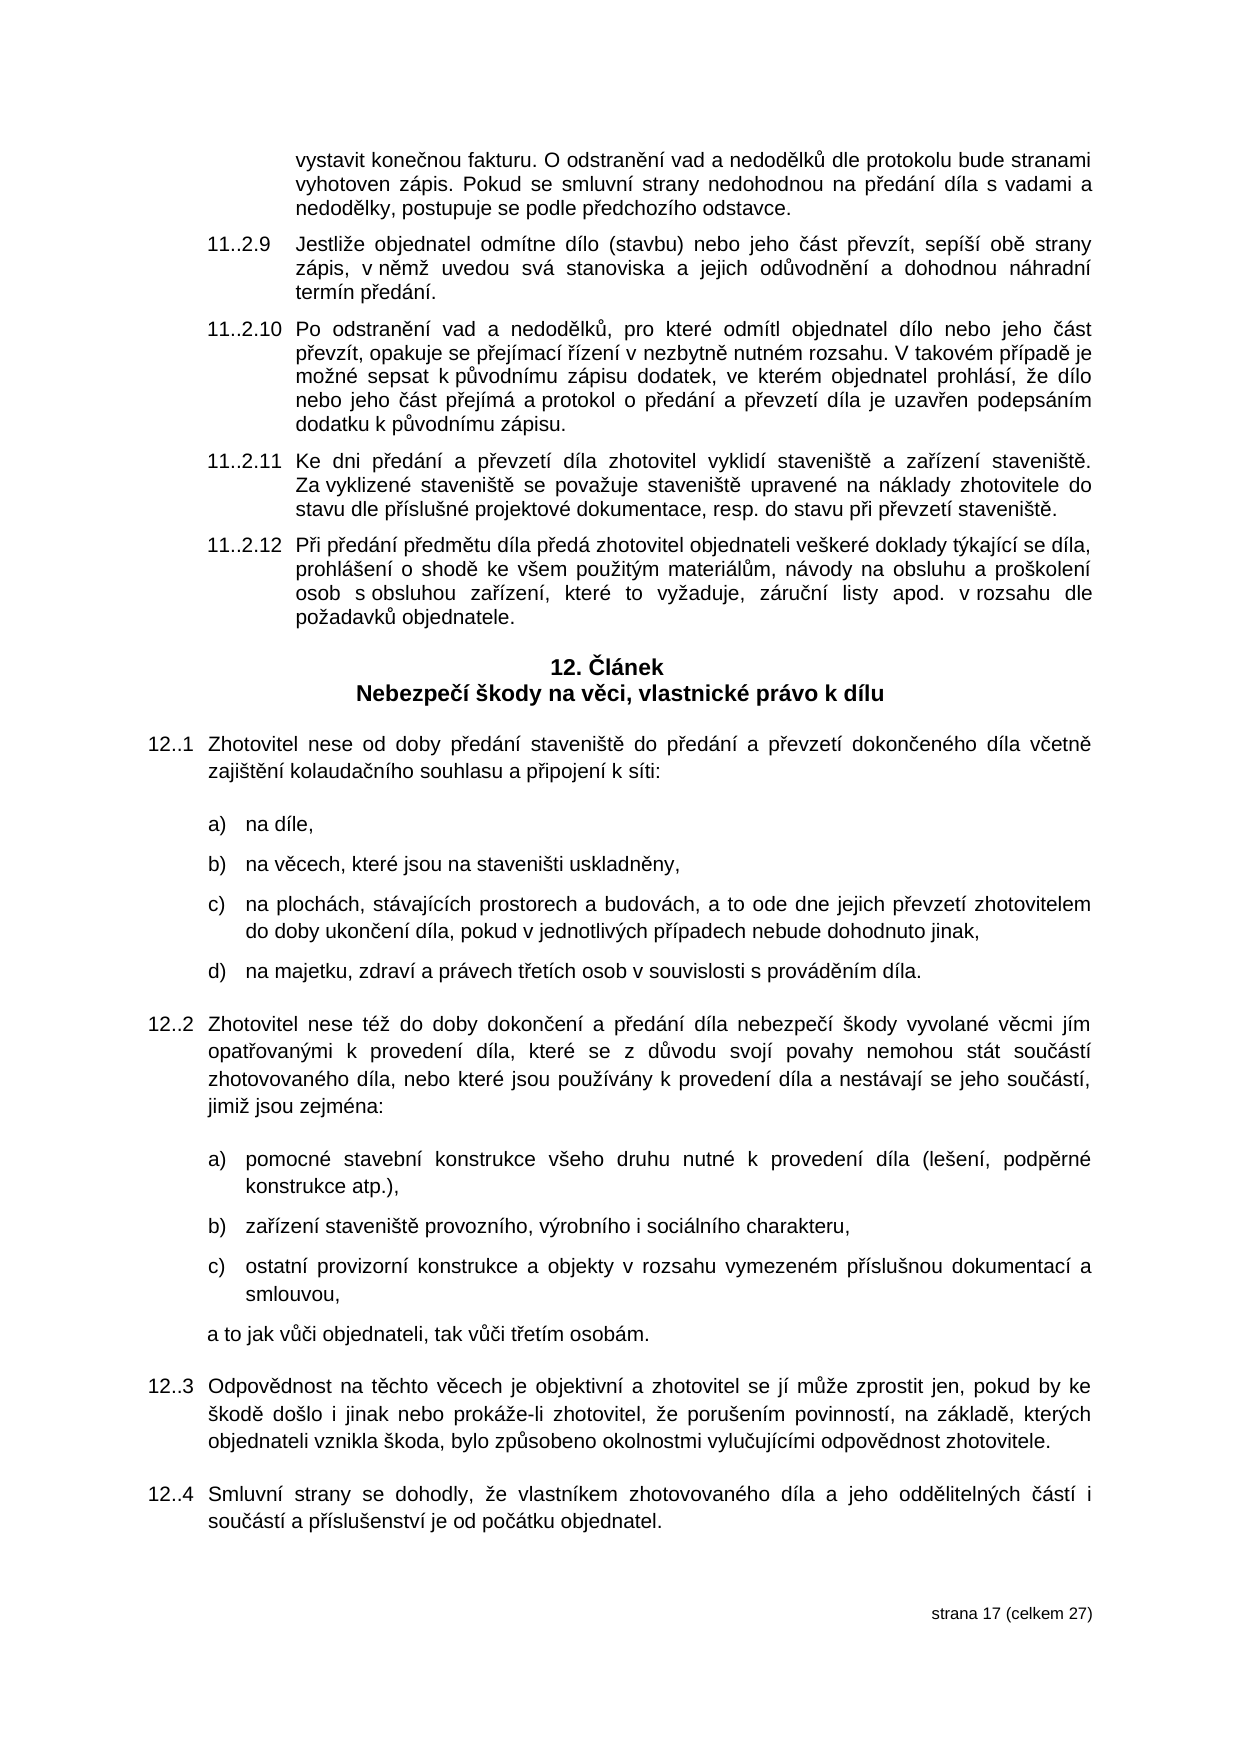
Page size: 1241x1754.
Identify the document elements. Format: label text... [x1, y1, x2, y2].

subtitle Při předání předmětu díla předá zhotovitel objednateli veškeré doklady týkající se díla, prohlášení o shodě ke všem použitým materiálům, návody na obsluhu a proškolení osob s obsluhou zařízení, které to vyžaduje, záruční listy apod. v rozsahu dle požadavků objednatele. [207, 533, 1092, 629]
subtitle na díle, [208, 812, 1092, 836]
subtitle Zhotovitel nese od doby předání staveniště do předání a převzetí dokončeného díla včetně zajištění kolaudačního souhlasu a připojení k síti: [148, 732, 1092, 783]
subtitle Odpovědnost na těchto věcech je objektivní a zhotovitel se jí může zprostit jen, pokud by ke škodě došlo i jinak nebo prokáže-li zhotovitel, že porušením povinností, na základě, kterých objednateli vznikla škoda, bylo způsobeno okolnostmi vylučujícími odpovědnost zhotovitele. [148, 1374, 1092, 1453]
subtitle Smluvní strany se dohodly, že vlastníkem zhotovovaného díla a jeho oddělitelných částí i součástí a příslušenství je od počátku objednatel. [148, 1482, 1092, 1533]
subtitle na věcech, které jsou na staveništi uskladněny, [208, 852, 1092, 876]
subtitle na plochách, stávajících prostorech a budovách, a to ode dne jejich převzetí zhotovitelem do doby ukončení díla, pokud v jednotlivých případech nebude dohodnuto jinak, [208, 892, 1092, 943]
subtitle pomocné stavební konstrukce všeho druhu nutné k provedení díla (lešení, podpěrné konstrukce atp.), [208, 1147, 1092, 1198]
subtitle Jestliže objednatel odmítne dílo (stavbu) nebo jeho část převzít, sepíší obě strany zápis, v němž uvedou svá stanoviska a jejich odůvodnění a dohodnou náhradní termín předání. [207, 232, 1092, 304]
subtitle Zhotovitel nese též do doby dokončení a předání díla nebezpečí škody vyvolané věcmi jím opatřovanými k provedení díla, které se z důvodu svojí povahy nemohou stát součástí zhotovovaného díla, nebo které jsou používány k provedení díla a nestávají se jeho součástí, jimiž jsou zejména: [148, 1012, 1092, 1118]
subtitle na majetku, zdraví a právech třetích osob v souvislosti s prováděním díla. [208, 959, 1092, 983]
subtitle ostatní provizorní konstrukce a objekty v rozsahu vymezeném příslušnou dokumentací a smlouvou, [208, 1254, 1092, 1306]
subtitle zařízení staveniště provozního, výrobního i sociálního charakteru, [208, 1214, 1092, 1238]
subtitle Po odstranění vad a nedodělků, pro které odmítl objednatel dílo nebo jeho část převzít, opakuje se přejímací řízení v nezbytně nutném rozsahu. V takovém případě je možné sepsat k původnímu zápisu dodatek, ve kterém objednatel prohlásí, že dílo nebo jeho část přejímá a protokol o předání a převzetí díla je uzavřen podepsáním dodatku k původnímu zápisu. [207, 316, 1092, 436]
subtitle Nebezpečí škody na věci, vlastnické právo k dílu [148, 680, 1092, 707]
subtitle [207, 148, 1092, 219]
subtitle a to jak vůči objednateli, tak vůči třetím osobám. [207, 1322, 1092, 1346]
subtitle Ke dni předání a převzetí díla zhotovitel vyklidí staveniště a zařízení staveniště. Za vyklizené staveniště se považuje staveniště upravené na náklady zhotovitele do stavu dle příslušné projektové dokumentace, resp. do stavu při převzetí staveniště. [207, 449, 1092, 521]
